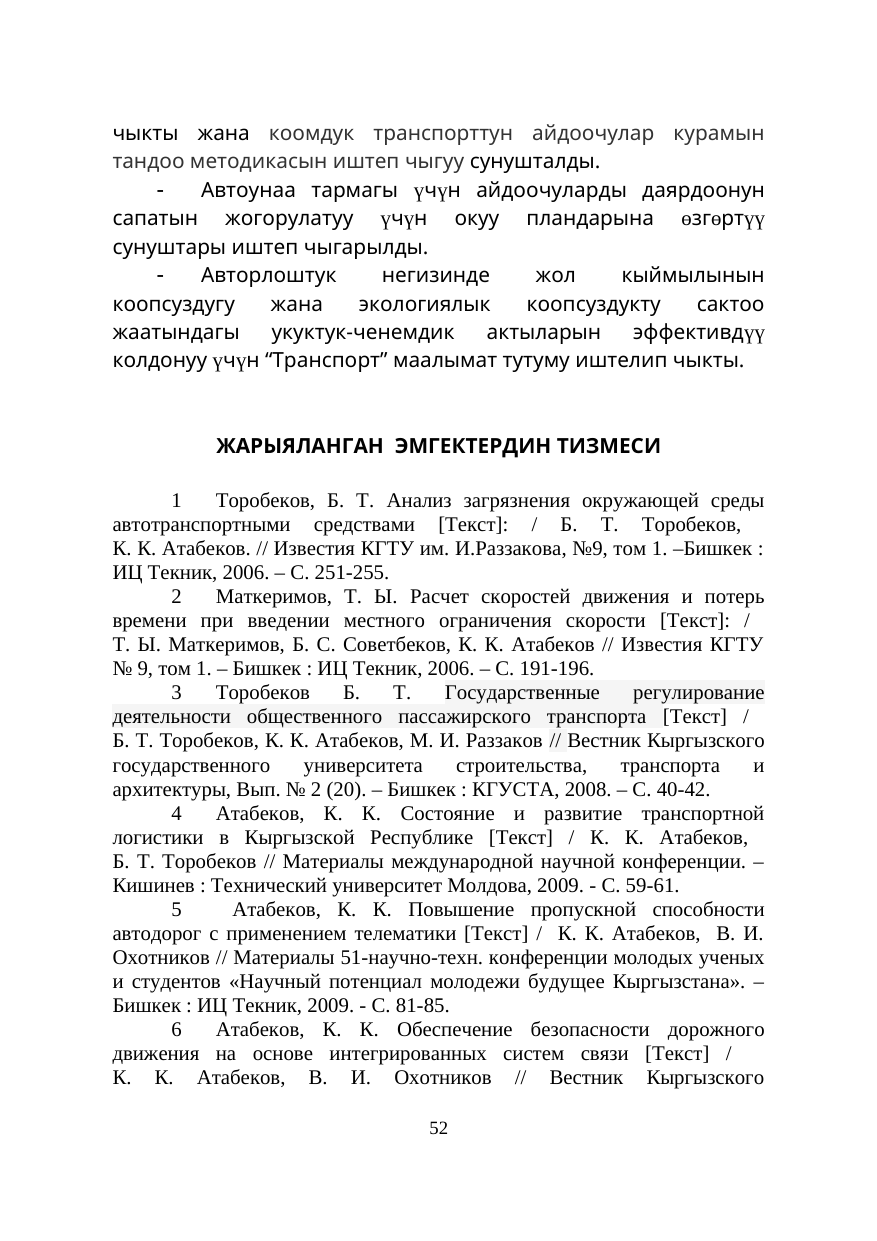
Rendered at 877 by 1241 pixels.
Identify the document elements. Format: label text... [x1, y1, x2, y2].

list Атабеков, К. К. Состояние и развитие транспортной логистики в Кыргызской Республике [Текст] / К. К. Атабеков, Б. Т. Торобеков // Материалы международной научной конференции. – Кишинев : Технический университет Молдова, 2009. - С. 59-61. [112, 801, 765, 897]
list Торобеков, Б. Т. Анализ загрязнения окружающей среды автотранспортными средствами [Текст]: / Б. Т. Торобеков, К. К. Атабеков. // Известия КГТУ им. И.Раззакова, №9, том 1. –Бишкек : ИЦ Текник, 2006. – С. 251-255. [112, 488, 765, 584]
list Маткеримов, Т. Ы. Расчет скоростей движения и потерь времени при введении местного ограничения скорости [Текст]: / Т. Ы. Маткеримов, Б. С. Советбеков, К. К. Атабеков // Известия КГТУ № 9, том 1. – Бишкек : ИЦ Текник, 2006. – С. 191-196. [112, 584, 765, 680]
list Автоунаа тармагы үчүн айдоочуларды даярдоонун сапатын жогорулатуу үчүн окуу пландарына өзгөртүү сунуштары иштеп чыгарылды. [112, 175, 765, 260]
list Торобеков Б. Т. Государственные регулирование деятельности общественного пассажирского транспорта [Текст] / Б. Т. Торобеков, К. К. Атабеков, М. И. Раззаков // Вестник Кыргызского государственного университета строительства, транспорта и архитектуры, Вып. № 2 (20). – Бишкек : КГУСТА, 2008. – С. 40-42. [112, 704, 765, 801]
text ЖАРЫяланган ЭМГЕКТЕРДИН ТИЗМЕСИ [112, 431, 765, 459]
list Атабеков, К. К. Повышение пропускной способности автодорог с применением телематики [Текст] / К. К. Атабеков, В. И. Охотников // Материалы 51-научно-техн. конференции молодых ученых и студентов «Научный потенциал молодежи будущее Кыргызстана». – Бишкек : ИЦ Текник, 2009. - С. 81-85. [112, 897, 765, 1017]
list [112, 1017, 765, 1089]
list Авторлоштук негизинде жол кыймылынын коопсуздугу жана экологиялык коопсуздукту сактоо жаатындагы укуктук-ченемдик актыларын эффективдүү колдонуу үчүн “Транспорт” маалымат тутуму иштелип чыкты. [112, 260, 765, 374]
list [112, 118, 765, 175]
